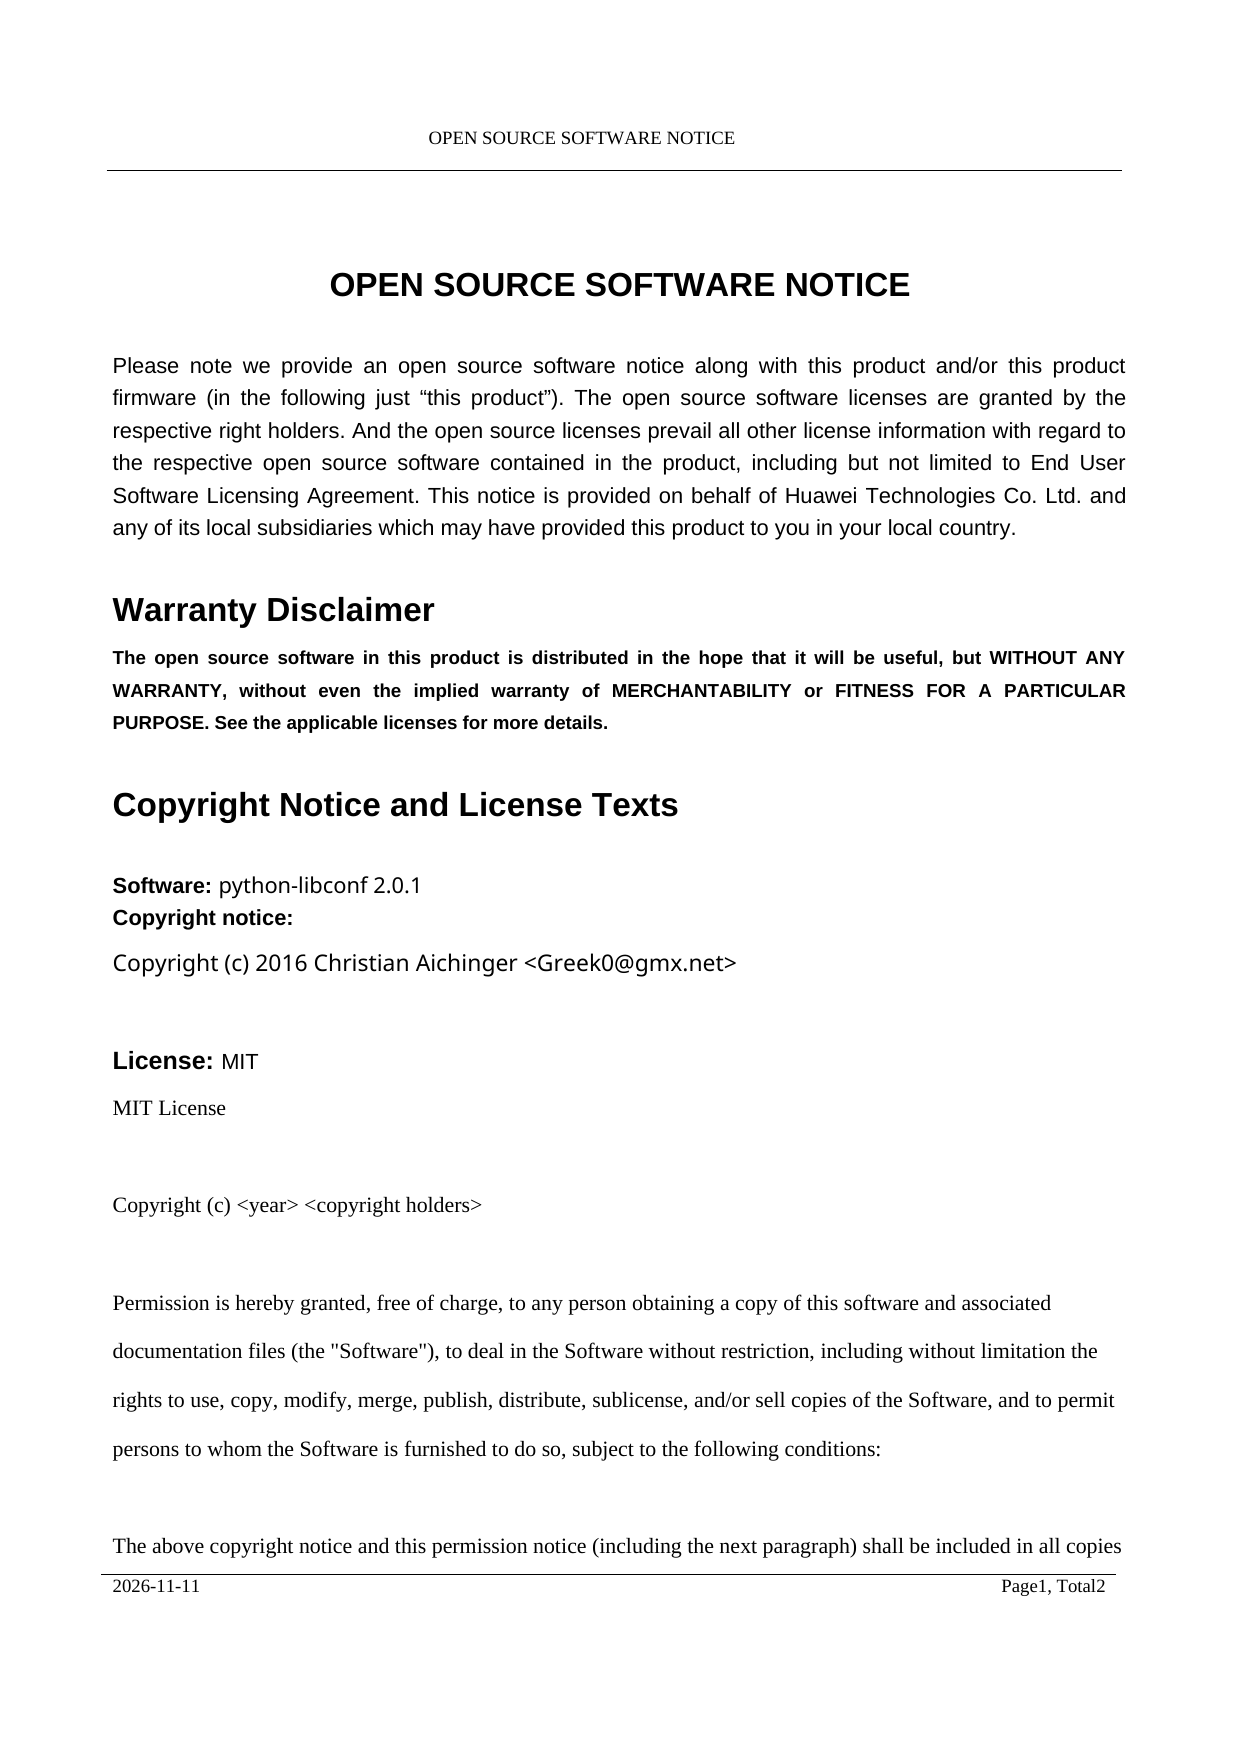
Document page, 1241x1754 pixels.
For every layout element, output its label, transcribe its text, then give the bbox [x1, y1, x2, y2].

text Software: python-libconf 2.0.1 [112, 869, 1128, 901]
text OPEN SOURCE SOFTWARE NOTICE [112, 251, 1128, 316]
text Please note we provide an open source software notice along with this product and/or this product firmware (in the following just “this product”). The open source software licenses are granted by the respective right holders. And the open source licenses prevail all other license information with regard to the respective open source software contained in the product, including but not limited to End User Software Licensing Agreement. This notice is provided on behalf of Huawei Technologies Co. Ltd. and any of its local subsidiaries which may have provided this product to you in your local country. [112, 349, 1128, 544]
text Warranty Disclaimer [112, 576, 1128, 641]
text License: MIT [112, 1044, 1128, 1077]
text The open source software in this product is distributed in the hope that it will be useful, but WITHOUT ANY WARRANTY, without even the implied warranty of MERCHANTABILITY or FITNESS FOR A PARTICULAR PURPOSE. See the applicable licenses for more details. [112, 641, 1128, 739]
text Copyright (c) 2016 Christian Aichinger <Greek0@gmx.net> [112, 947, 1128, 1028]
text Copyright notice: [112, 901, 1128, 934]
text Copyright Notice and License Texts [112, 771, 1128, 836]
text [112, 1091, 1128, 1562]
